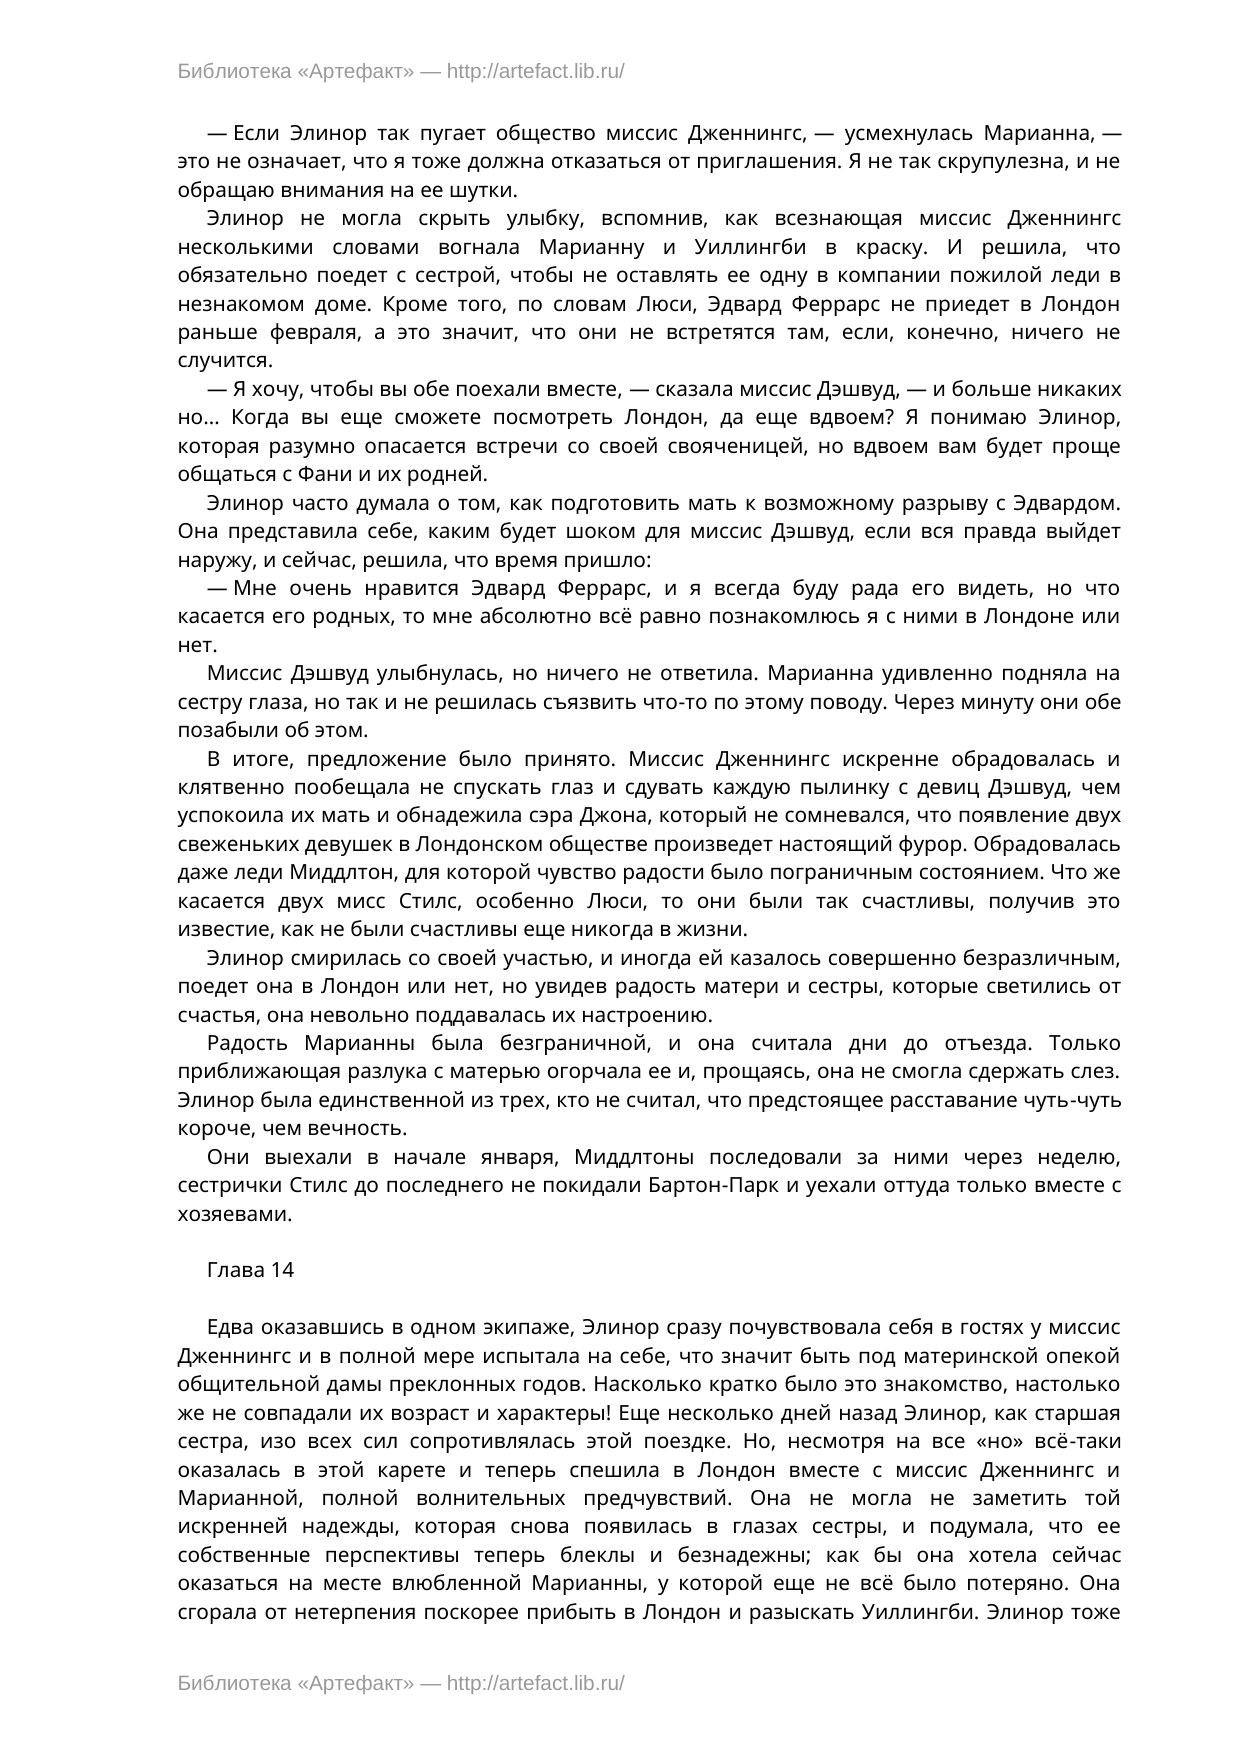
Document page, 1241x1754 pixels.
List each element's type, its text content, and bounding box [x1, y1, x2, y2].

text — Мне очень нравится Эдвард Феррарс, и я всегда буду рада его видеть, но что касается его родных, то мне абсолютно всё равно познакомлюсь я с ними в Лондоне или нет. [177, 573, 1122, 658]
text Миссис Дэшвуд улыбнулась, но ничего не ответила. Марианна удивленно подняла на сестру глаза, но так и не решилась съязвить что-то по этому поводу. Через минуту они обе позабыли об этом. [177, 658, 1122, 744]
text В итоге, предложение было принято. Миссис Дженнингс искренне обрадовалась и клятвенно пообещала не спускать глаз и сдувать каждую пылинку с девиц Дэшвуд, чем успокоила их мать и обнадежила сэра Джона, который не сомневался, что появление двух свеженьких девушек в Лондонском обществе произведет настоящий фурор. Обрадовалась даже леди Миддлтон, для которой чувство радости было пограничным состоянием. Что же касается двух мисс Стилс, особенно Люси, то они были так счастливы, получив это известие, как не были счастливы еще никогда в жизни. [177, 744, 1122, 943]
text Элинор не могла скрыть улыбку, вспомнив, как всезнающая миссис Дженнингс несколькими словами вогнала Марианну и Уиллингби в краску. И решила, что обязательно поедет с сестрой, чтобы не оставлять ее одну в компании пожилой леди в незнакомом доме. Кроме того, по словам Люси, Эдвард Феррарс не приедет в Лондон раньше февраля, а это значит, что они не встретятся там, если, конечно, ничего не случится. [177, 203, 1122, 374]
text Элинор часто думала о том, как подготовить мать к возможному разрыву с Эдвардом. Она представила себе, каким будет шоком для миссис Дэшвуд, если вся правда выйдет наружу, и сейчас, решила, что время пришло: [177, 488, 1122, 573]
text — Я хочу, чтобы вы обе поехали вместе, — сказала миссис Дэшвуд, — и больше никаких но… Когда вы еще сможете посмотреть Лондон, да еще вдвоем? Я понимаю Элинор, которая разумно опасается встречи со своей свояченицей, но вдвоем вам будет проще общаться с Фани и их родней. [177, 374, 1122, 488]
text Радость Марианны была безграничной, и она считала дни до отъезда. Только приближающая разлука с матерью огорчала ее и, прощаясь, она не смогла сдержать слез. Элинор была единственной из трех, кто не считал, что предстоящее расставание чуть-чуть короче, чем вечность. [177, 1028, 1122, 1142]
subtitle Глава 14 [177, 1256, 1122, 1284]
text Они выехали в начале января, Миддлтоны последовали за ними через неделю, сестрички Стилс до последнего не покидали Бартон-Парк и уехали оттуда только вместе с хозяевами. [177, 1142, 1122, 1227]
text Элинор смирилась со своей участью, и иногда ей казалось совершенно безразличным, поедет она в Лондон или нет, но увидев радость матери и сестры, которые светились от счастья, она невольно поддавалась их настроению. [177, 943, 1122, 1028]
text — Если Элинор так пугает общество миссис Дженнингс, — усмехнулась Марианна, — это не означает, что я тоже должна отказаться от приглашения. Я не так скрупулезна, и не обращаю внимания на ее шутки. [177, 118, 1122, 203]
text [177, 1312, 1122, 1625]
